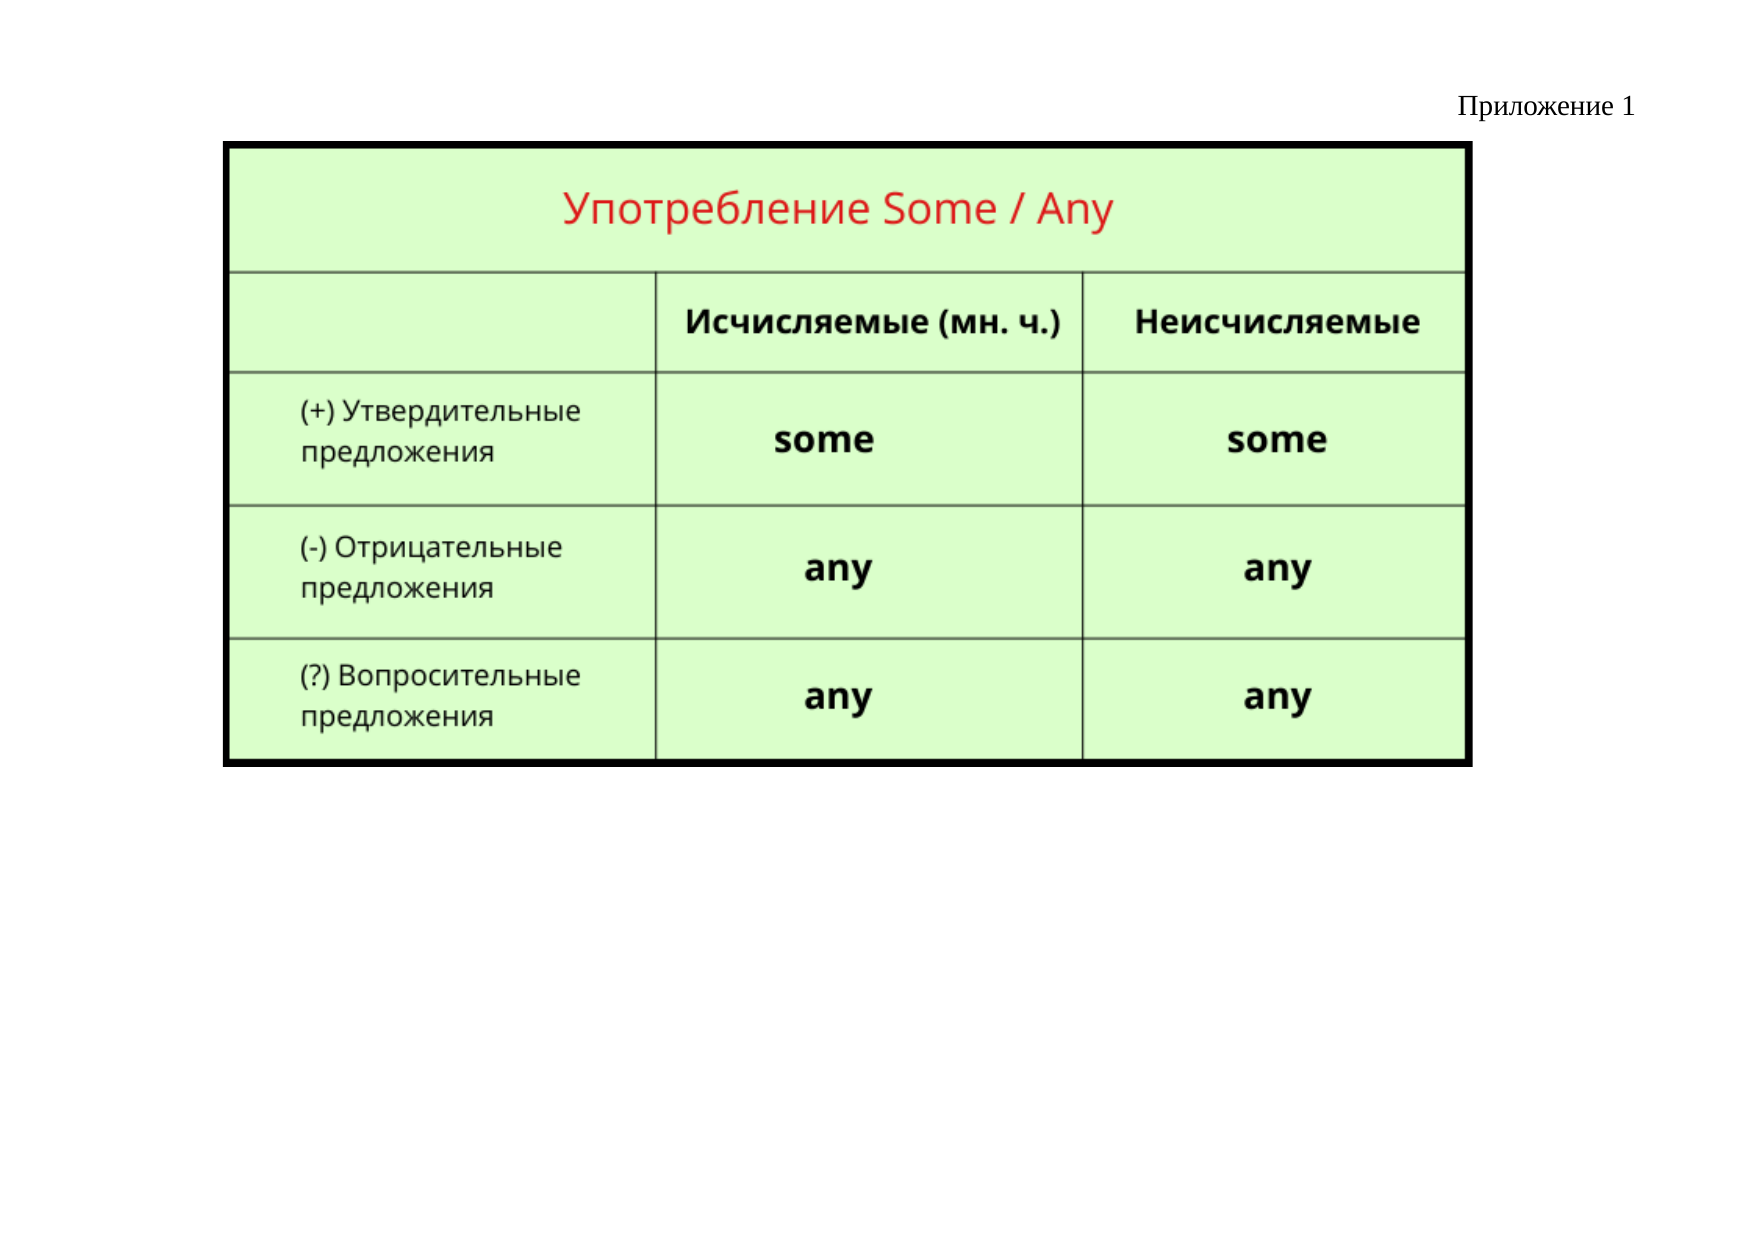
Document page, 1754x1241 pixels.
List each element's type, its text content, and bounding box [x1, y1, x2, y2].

text Приложение 1 [118, 88, 1636, 122]
picture [222, 141, 1473, 767]
